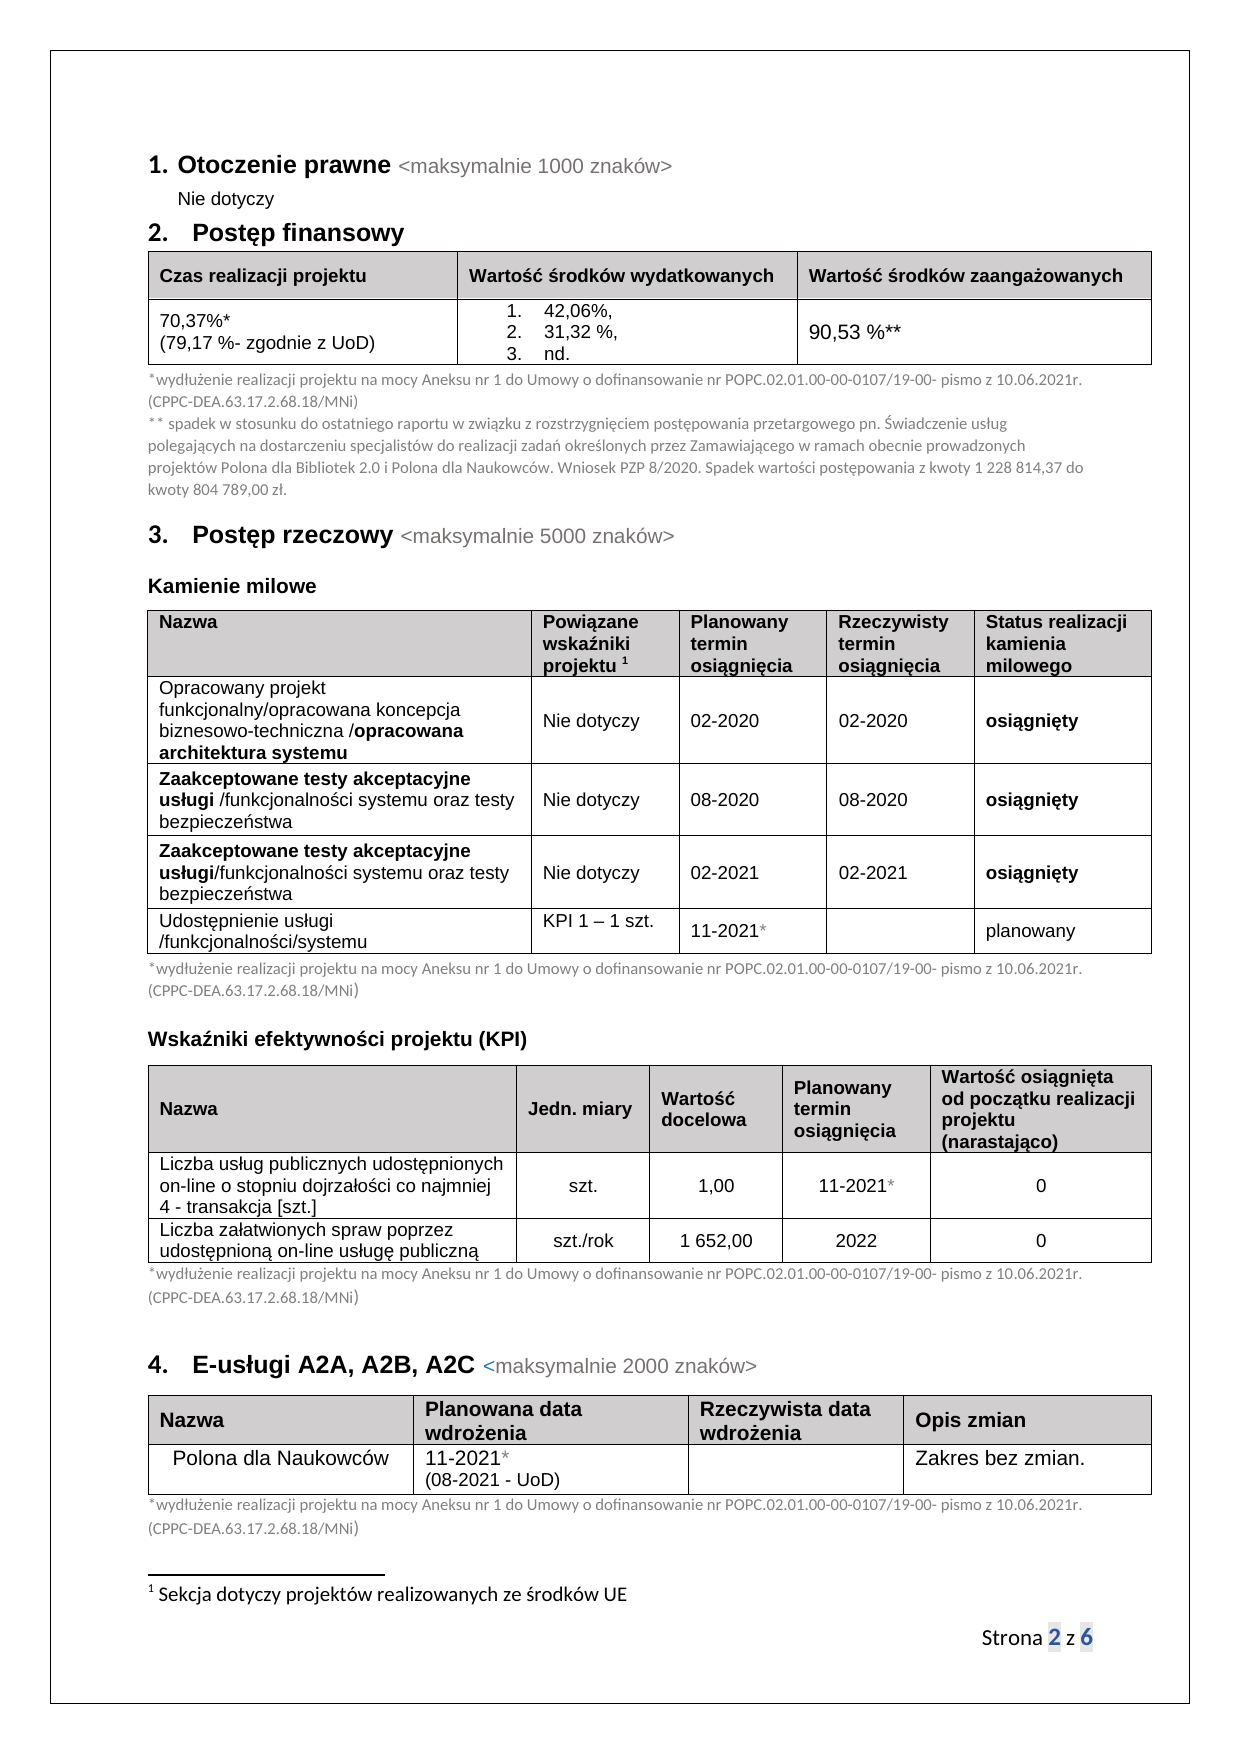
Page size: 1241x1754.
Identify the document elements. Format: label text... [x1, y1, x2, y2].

table_cell [689, 1445, 903, 1493]
text ** spadek w stosunku do ostatniego raportu w związku z rozstrzygnięciem postępowania przetargowego pn. Świadczenie usług polegających na dostarczeniu specjalistów do realizacji zadań określonych przez Zamawiającego w ramach obecnie prowadzonych projektów Polona dla Bibliotek 2.0 i Polona dla Naukowców. Wniosek PZP 8/2020. Spadek wartości postępowania z kwoty 1 228 814,37 do kwoty 804 789,00 zł. [148, 413, 1093, 499]
table_cell Nie dotyczy [532, 836, 679, 908]
table_cell Zaakceptowane testy akceptacyjne usługi/funkcjonalności systemu oraz testy bezpieczeństwa [148, 836, 531, 908]
subtitle Postęp rzeczowy <maksymalnie 5000 znaków> [148, 517, 1093, 550]
text Kamienie milowe [148, 574, 1093, 598]
table_cell Udostępnienie usługi /funkcjonalności/systemu [148, 909, 531, 953]
table_cell Nie dotyczy [532, 764, 679, 835]
table_cell 02-2020 [827, 677, 974, 763]
table_cell 08-2020 [680, 764, 826, 835]
subtitle *wydłużenie realizacji projektu na mocy Aneksu nr 1 do Umowy o dofinansowanie nr POPC.02.01.00-00-0107/19-00- pismo z 10.06.2021r. (CPPC-DEA.63.17.2.68.18/MNi) [148, 1495, 1093, 1539]
text Wskaźniki efektywności projektu (KPI) [148, 1026, 1093, 1050]
table_cell Polona dla Naukowców [149, 1445, 413, 1493]
table_cell Liczba załatwionych spraw poprzez udostępnioną on-line usługę publiczną [149, 1219, 516, 1262]
table_header Opis zmian [904, 1396, 1151, 1444]
table_cell planowany [975, 909, 1151, 953]
table_cell 08-2020 [827, 764, 974, 835]
subtitle *wydłużenie realizacji projektu na mocy Aneksu nr 1 do Umowy o dofinansowanie nr POPC.02.01.00-00-0107/19-00- pismo z 10.06.2021r. (CPPC-DEA.63.17.2.68.18/MNi) [148, 369, 1093, 412]
subtitle Otoczenie prawne <maksymalnie 1000 znaków> [148, 147, 1063, 181]
table_header Powiązane wskaźniki projektu [532, 611, 679, 676]
table_cell szt. [517, 1153, 649, 1218]
table_cell 1,00 [650, 1153, 782, 1218]
table_header Rzeczywisty termin osiągnięcia [827, 611, 974, 676]
table_cell 02-2021 [680, 836, 826, 908]
table_header Rzeczywista data wdrożenia [689, 1396, 903, 1444]
table_cell KPI 1 – 1 szt. [532, 909, 679, 953]
table_header Wartość środków zaangażowanych [798, 252, 1151, 298]
table_header Wartość środków wydatkowanych [458, 252, 797, 298]
table_header Nazwa [149, 1396, 413, 1444]
table_header Jedn. miary [517, 1066, 649, 1152]
table_header Planowana data wdrożenia [414, 1396, 688, 1444]
table_cell Zaakceptowane testy akceptacyjne usługi /funkcjonalności systemu oraz testy bezpieczeństwa [148, 764, 531, 835]
table_cell 1 652,00 [650, 1219, 782, 1262]
table_cell Opracowany projekt funkcjonalny/opracowana koncepcja biznesowo-techniczna /opracowana architektura systemu [148, 677, 531, 763]
table_cell szt./rok [517, 1219, 649, 1262]
table_cell 42,06%, 31,32 %, nd. [458, 300, 797, 364]
table_cell 90,53 %** [798, 300, 1151, 364]
table_cell Liczba usług publicznych udostępnionych on-line o stopniu dojrzałości co najmniej 4 - transakcja [szt.] [149, 1153, 516, 1218]
subtitle Nie dotyczy [148, 187, 1093, 209]
table_header Planowany termin osiągnięcia [680, 611, 826, 676]
table_cell 02-2020 [680, 677, 826, 763]
table_cell 11-2021* (08-2021 - UoD) [414, 1445, 688, 1493]
table_cell 2022 [783, 1219, 930, 1262]
table_cell 11-2021* [680, 909, 826, 953]
table_cell osiągnięty [975, 836, 1151, 908]
table_cell 0 [931, 1219, 1151, 1262]
table_header Planowany termin osiągnięcia [783, 1066, 930, 1152]
table_cell 70,37%* (79,17 %- zgodnie z UoD) [149, 300, 457, 364]
table_cell Nie dotyczy [532, 677, 679, 763]
table_header Czas realizacji projektu [149, 252, 457, 298]
table_header Wartość osiągnięta od początku realizacji projektu (narastająco) [931, 1066, 1151, 1152]
table_cell [827, 909, 974, 953]
table_header Nazwa [149, 1066, 516, 1152]
subtitle Postęp finansowy [148, 215, 1093, 248]
table_header Status realizacji kamienia milowego [975, 611, 1151, 676]
table_cell osiągnięty [975, 764, 1151, 835]
table_cell 11-2021* [783, 1153, 930, 1218]
subtitle E-usługi A2A, A2B, A2C <maksymalnie 2000 znaków> [148, 1347, 1093, 1380]
table_header Wartość docelowa [650, 1066, 782, 1152]
table_cell osiągnięty [975, 677, 1151, 763]
table_header Nazwa [148, 611, 531, 676]
subtitle *wydłużenie realizacji projektu na mocy Aneksu nr 1 do Umowy o dofinansowanie nr POPC.02.01.00-00-0107/19-00- pismo z 10.06.2021r. (CPPC-DEA.63.17.2.68.18/MNi) [148, 958, 1093, 1001]
table_cell 0 [931, 1153, 1151, 1218]
table_cell 02-2021 [827, 836, 974, 908]
table_cell Zakres bez zmian. [904, 1445, 1151, 1493]
subtitle *wydłużenie realizacji projektu na mocy Aneksu nr 1 do Umowy o dofinansowanie nr POPC.02.01.00-00-0107/19-00- pismo z 10.06.2021r. (CPPC-DEA.63.17.2.68.18/MNi) [148, 1263, 1093, 1308]
